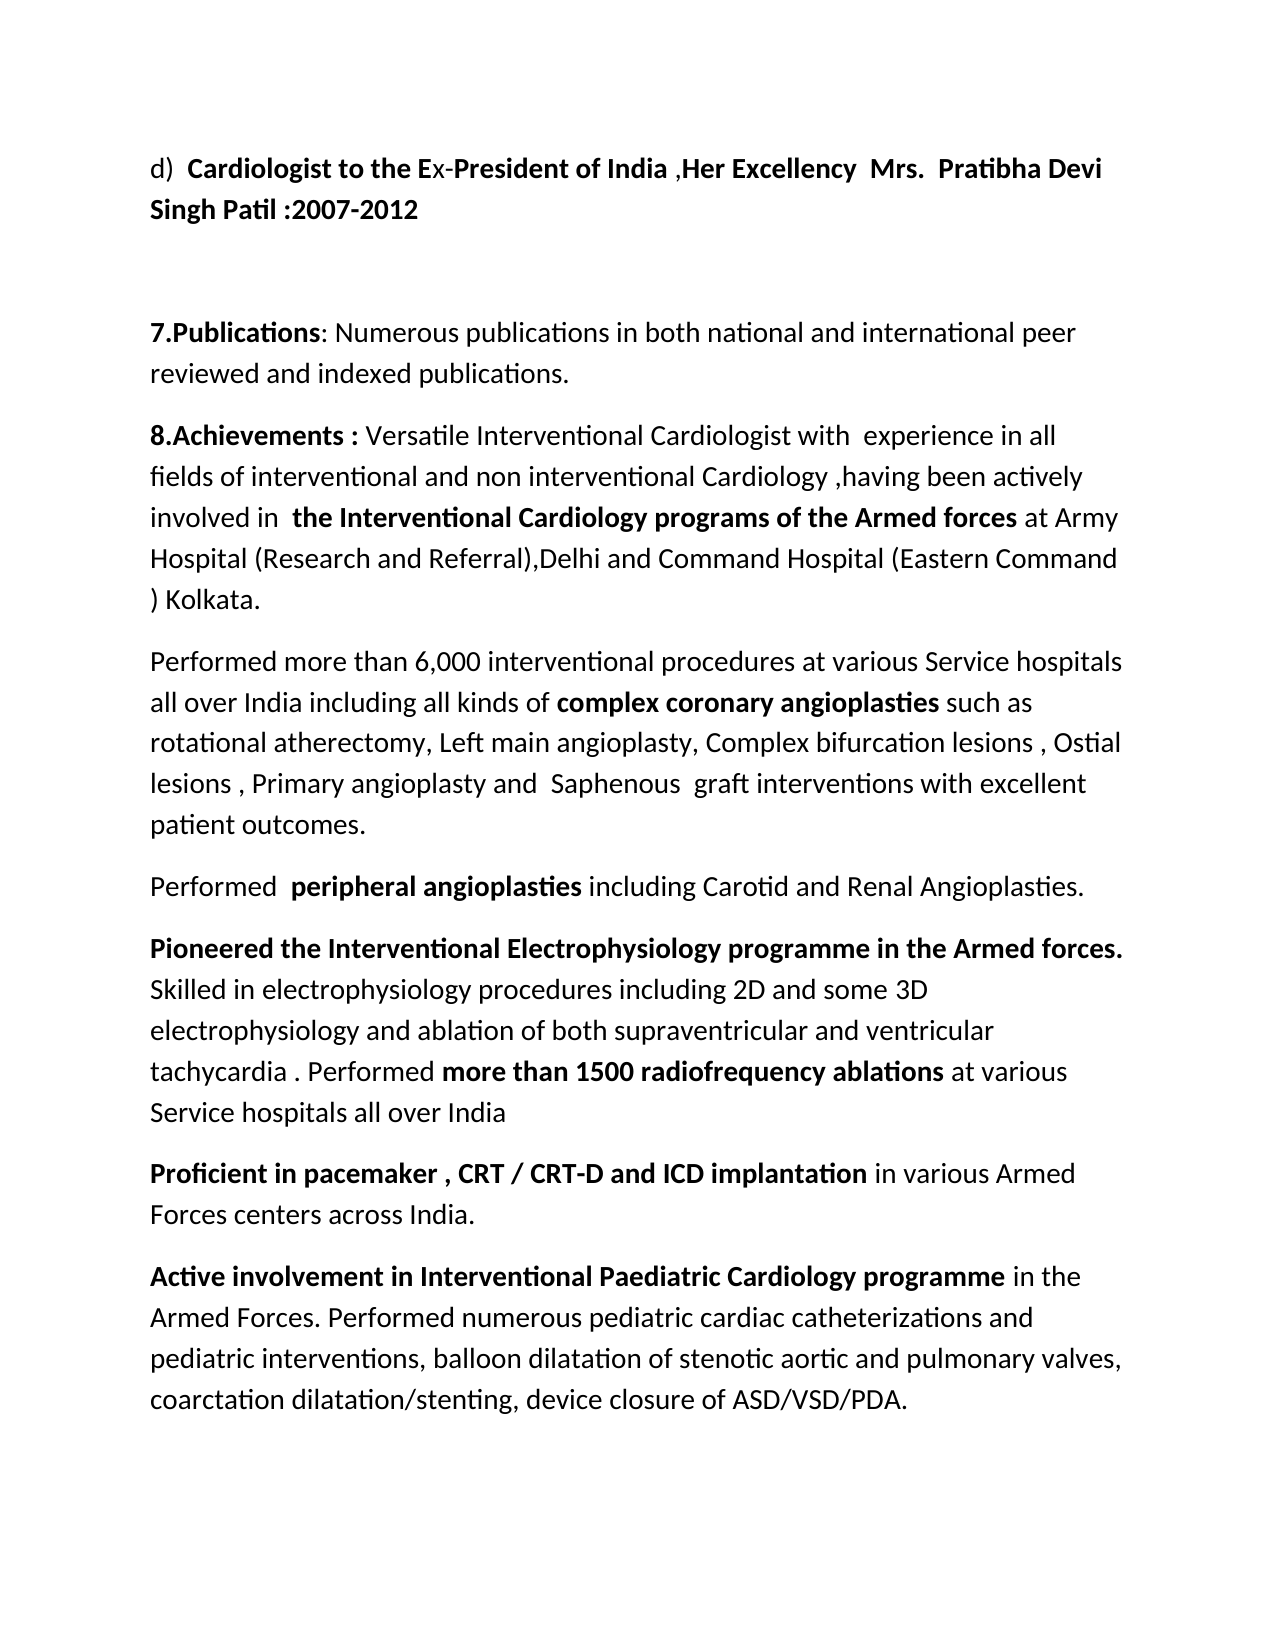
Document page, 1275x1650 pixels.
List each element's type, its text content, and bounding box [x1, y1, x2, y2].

text Pioneered the Interventional Electrophysiology programme in the Armed forces. Skilled in electrophysiology procedures including 2D and some 3D electrophysiology and ablation of both supraventricular and ventricular tachycardia . Performed more than 1500 radiofrequency ablations at various Service hospitals all over India [150, 930, 1125, 1129]
text Performed more than 6,000 interventional procedures at various Service hospitals all over India including all kinds of complex coronary angioplasties such as rotational atherectomy, Left main angioplasty, Complex bifurcation lesions , Ostial lesions , Primary angioplasty and Saphenous graft interventions with excellent patient outcomes. [150, 643, 1125, 842]
text 7.Publications: Numerous publications in both national and international peer reviewed and indexed publications. [150, 314, 1125, 391]
text d) Cardiologist to the Ex-President of India ,Her Excellency Mrs. Pratibha Devi Singh Patil :2007-2012 [150, 150, 1125, 227]
text 8.Achievements : Versatile Interventional Cardiologist with experience in all fields of interventional and non interventional Cardiology ,having been actively involved in the Interventional Cardiology programs of the Armed forces at Army Hospital (Research and Referral),Delhi and Command Hospital (Eastern Command ) Kolkata. [150, 417, 1125, 617]
text Proficient in pacemaker , CRT / CRT-D and ICD implantation in various Armed Forces centers across India. [150, 1156, 1125, 1232]
text Active involvement in Interventional Paediatric Cardiology programme in the Armed Forces. Performed numerous pediatric cardiac catheterizations and pediatric interventions, balloon dilatation of stenotic aortic and pulmonary valves, coarctation dilatation/stenting, device closure of ASD/VSD/PDA. [150, 1258, 1125, 1417]
text Performed peripheral angioplasties including Carotid and Renal Angioplasties. [150, 868, 1125, 904]
